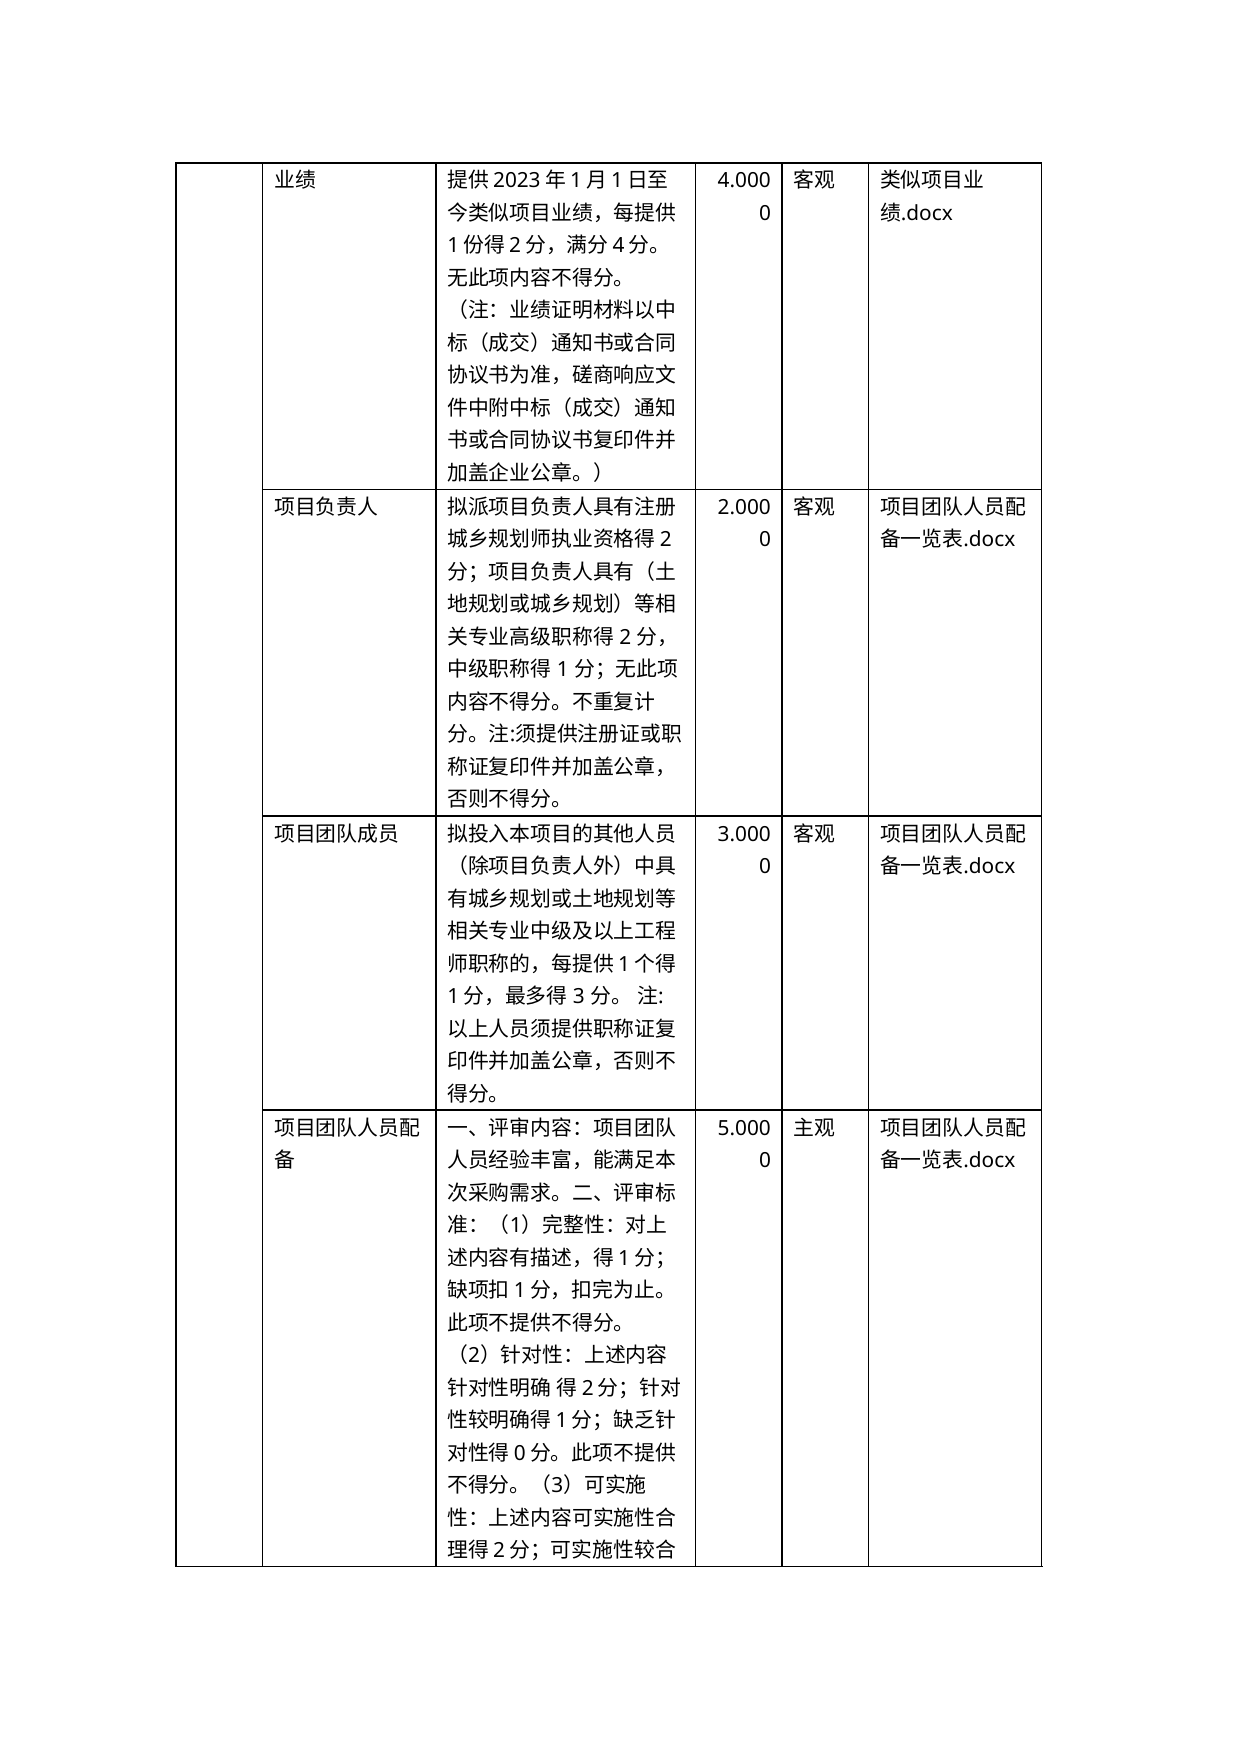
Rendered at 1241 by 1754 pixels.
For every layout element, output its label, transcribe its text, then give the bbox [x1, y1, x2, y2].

table_cell 项目团队人员配备一览表.docx [869, 490, 1041, 815]
table_cell 项目团队人员配备一览表.docx [869, 1111, 1041, 1566]
table_cell 项目团队成员 [263, 817, 435, 1109]
table_cell 提供2023年1月1日至今类似项目业绩，每提供1份得2分，满分4分。无此项内容不得分。（注：业绩证明材料以中标（成交）通知书或合同协议书为准，磋商响应文件中附中标（成交）通知书或合同协议书复印件并加盖企业公章。） [437, 164, 695, 488]
table_cell 项目团队人员配备一览表.docx [869, 817, 1041, 1109]
table_cell 客观 [783, 490, 868, 815]
table_cell 3.0000 [696, 817, 781, 1109]
table_cell 主观 [783, 1111, 868, 1566]
table_cell 拟投入本项目的其他人员（除项目负责人外）中具有城乡规划或土地规划等相关专业中级及以上工程师职称的，每提供1个得1分，最多得 3 分。 注:以上人员须提供职称证复印件并加盖公章，否则不得分。 [437, 817, 695, 1109]
table_cell 4.0000 [696, 164, 781, 488]
table_cell 项目负责人 [263, 490, 435, 815]
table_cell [437, 1111, 695, 1566]
table_cell 5.0000 [696, 1111, 781, 1566]
table_cell 2.0000 [696, 490, 781, 815]
table_cell 拟派项目负责人具有注册城乡规划师执业资格得2分；项目负责人具有（土地规划或城乡规划）等相关专业高级职称得 2 分，中级职称得 1 分；无此项内容不得分。不重复计分。注:须提供注册证或职称证复印件并加盖公章，否则不得分。 [437, 490, 695, 815]
table_cell 项目团队人员配备 [263, 1111, 435, 1566]
table_cell 客观 [783, 164, 868, 488]
table_cell 客观 [783, 817, 868, 1109]
table_cell 业绩 [263, 164, 435, 488]
table_cell 类似项目业绩.docx [869, 164, 1041, 488]
